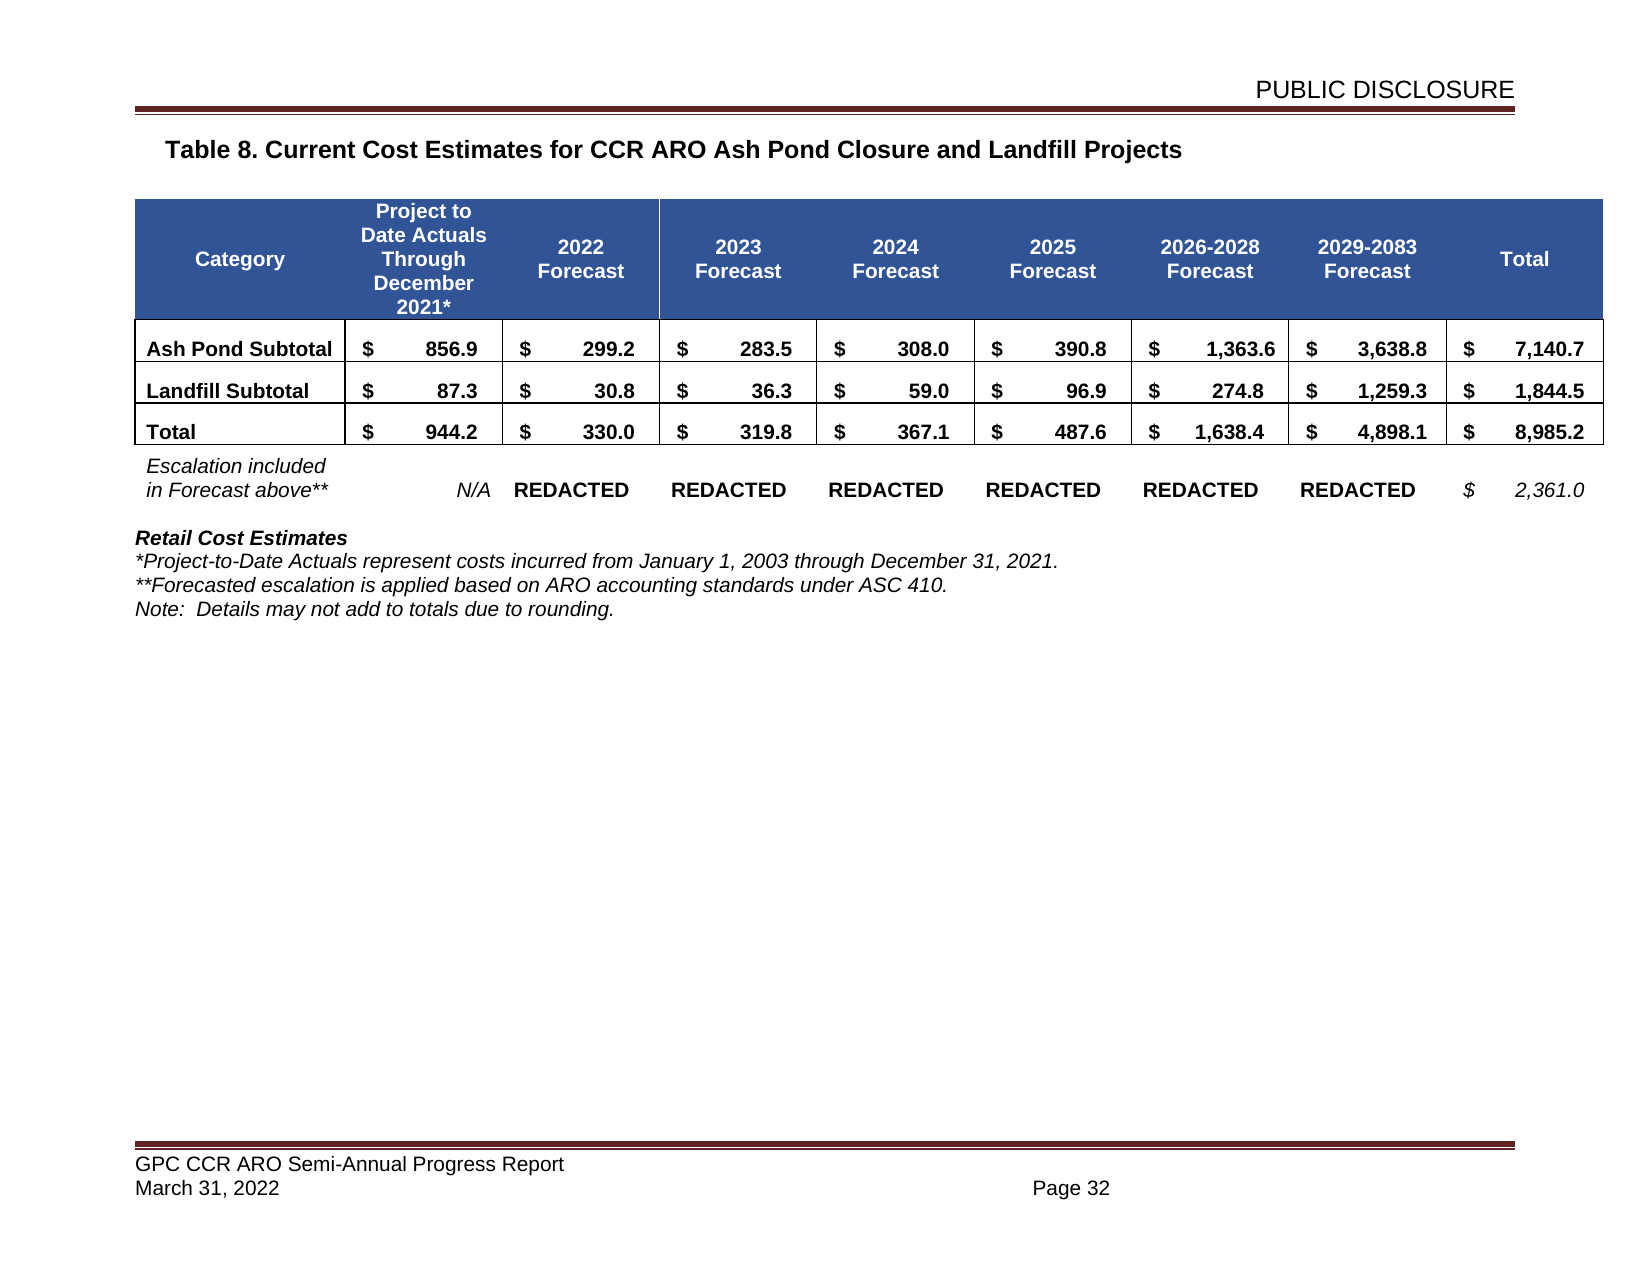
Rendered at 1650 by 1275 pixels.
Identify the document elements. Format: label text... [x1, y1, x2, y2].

table_cell $ 274.8 [1132, 362, 1288, 402]
table_cell $ 87.3 [346, 362, 502, 402]
table_header 2029-2083 Forecast [1289, 199, 1446, 319]
table_cell $ 96.9 [975, 362, 1131, 402]
table_cell Escalation included in Forecast above** [135, 445, 345, 501]
table_cell REDACTED [817, 445, 974, 501]
table_header 2024 Forecast [817, 199, 974, 319]
table_header 2022 Forecast [502, 199, 659, 319]
table_cell $ 3,638.8 [1289, 320, 1446, 361]
table_cell $ 1,363.6 [1132, 320, 1288, 361]
table_cell $ 299.2 [503, 320, 659, 361]
table_cell REDACTED [660, 445, 817, 501]
table_cell Ash Pond Subtotal [136, 320, 344, 361]
table_cell REDACTED [1131, 445, 1289, 501]
table_header 2025 Forecast [974, 199, 1131, 319]
table_cell $ 367.1 [817, 404, 974, 444]
table_cell $ 283.5 [660, 320, 816, 361]
table_cell $ 308.0 [817, 320, 974, 361]
table_cell REDACTED [502, 445, 659, 501]
table_cell $ 319.8 [660, 404, 816, 444]
table_cell $ 30.8 [503, 362, 659, 402]
text Note: Details may not add to totals due to rounding. [135, 597, 1515, 621]
table_header Total [1446, 199, 1603, 319]
table_cell REDACTED [974, 445, 1131, 501]
table_header Project to Date Actuals Through December 2021* [345, 199, 502, 319]
text Retail Cost Estimates [135, 525, 1515, 549]
table_cell $ 59.0 [817, 362, 974, 402]
table_cell Total [136, 404, 344, 444]
table_cell $ 330.0 [503, 404, 659, 444]
table_cell $ 2,361.0 [1446, 445, 1603, 501]
table_cell REDACTED [1289, 445, 1446, 501]
text Table 8. Current Cost Estimates for CCR ARO Ash Pond Closure and Landfill Projects [165, 135, 1515, 164]
table_cell Landfill Subtotal [136, 362, 344, 402]
table_cell $ 7,140.7 [1447, 320, 1603, 361]
text *Project-to-Date Actuals represent costs incurred from January 1, 2003 through December 31, 2021. [135, 549, 1515, 573]
table_cell $ 487.6 [975, 404, 1131, 444]
table_header 2023 Forecast [660, 199, 817, 319]
table_cell $ 8,985.2 [1447, 404, 1603, 444]
table_cell N/A [345, 445, 502, 501]
table_cell $ 856.9 [346, 320, 502, 361]
table_cell $ 944.2 [346, 404, 502, 444]
table_cell $ 390.8 [975, 320, 1131, 361]
table_cell $ 36.3 [660, 362, 816, 402]
table_cell $ 1,259.3 [1289, 362, 1446, 402]
table_header 2026-2028 Forecast [1131, 199, 1289, 319]
table_header Category [135, 199, 345, 319]
table_cell $ 4,898.1 [1289, 404, 1446, 444]
table_cell $ 1,844.5 [1447, 362, 1603, 402]
table_cell $ 1,638.4 [1132, 404, 1288, 444]
text **Forecasted escalation is applied based on ARO accounting standards under ASC 410. [135, 573, 1515, 597]
